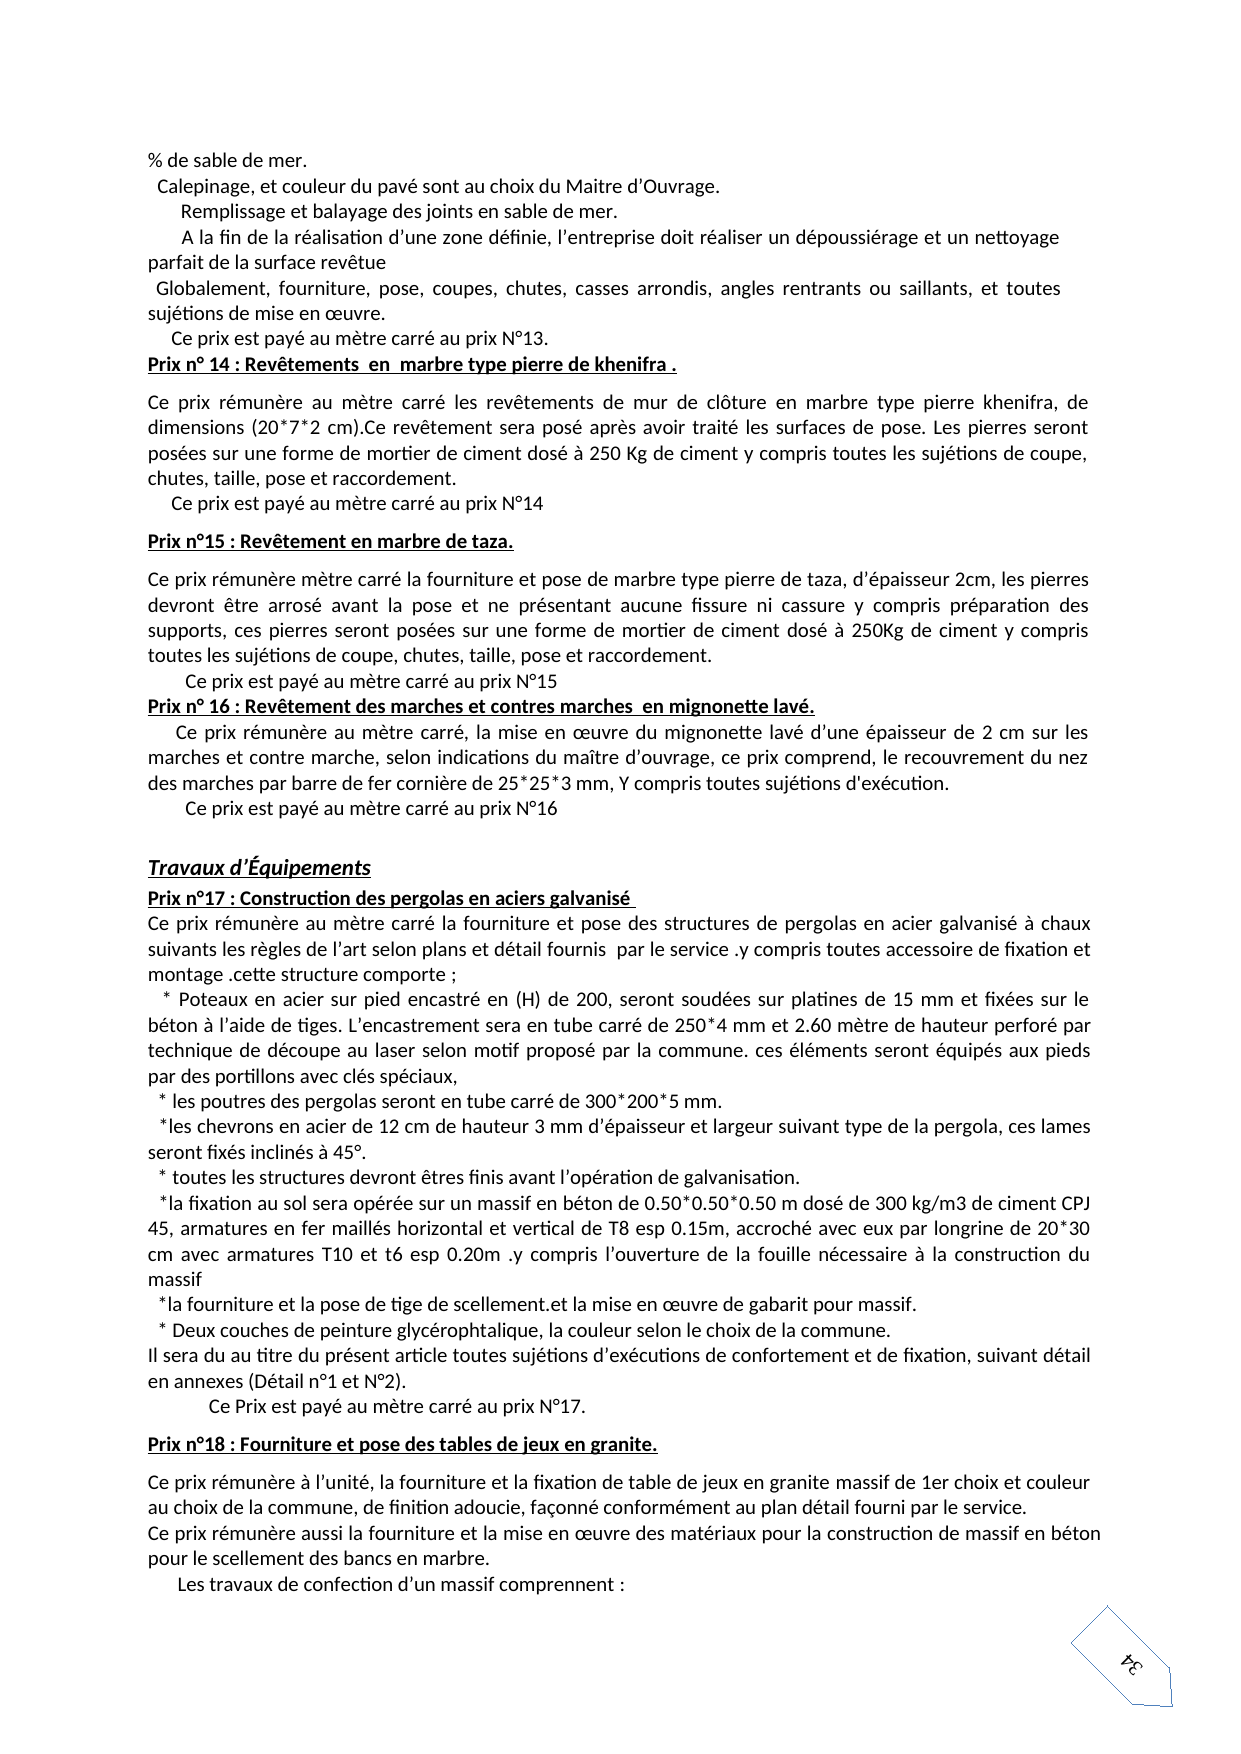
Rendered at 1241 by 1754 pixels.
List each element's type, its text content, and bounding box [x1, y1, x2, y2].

text *la fixation au sol sera opérée sur un massif en béton de 0.50*0.50*0.50 m dosé de 300 kg/m3 de ciment CPJ 45, armatures en fer maillés horizontal et vertical de T8 esp 0.15m, accroché avec eux par longrine de 20*30 cm avec armatures T10 et t6 esp 0.20m .y compris l’ouverture de la fouille nécessaire à la construction du massif [148, 1190, 1093, 1292]
text Travaux d’Équipements [148, 853, 1093, 881]
text * les poutres des pergolas seront en tube carré de 300*200*5 mm. [148, 1088, 1093, 1114]
text Ce prix est payé au mètre carré au prix N°13. [148, 326, 1062, 351]
text Ce prix est payé au mètre carré au prix N°15 [148, 668, 1090, 693]
text Remplissage et balayage des joints en sable de mer. [148, 198, 1062, 224]
text *les chevrons en acier de 12 cm de hauteur 3 mm d’épaisseur et largeur suivant type de la pergola, ces lames seront fixés inclinés à 45°. [148, 1114, 1093, 1164]
text Ce prix rémunère au mètre carré les revêtements de mur de clôture en marbre type pierre khenifra, de dimensions (20*7*2 cm).Ce revêtement sera posé après avoir traité les surfaces de pose. Les pierres seront posées sur une forme de mortier de ciment dosé à 250 Kg de ciment y compris toutes les sujétions de coupe, chutes, taille, pose et raccordement. [148, 389, 1090, 491]
text Prix n° 14 : Revêtements en marbre type pierre de khenifra . [148, 351, 1093, 376]
text Prix n°18 : Fourniture et pose des tables de jeux en granite. [148, 1431, 1093, 1457]
text Les travaux de confection d’un massif comprennent : [162, 1571, 1104, 1596]
text * toutes les structures devront êtres finis avant l’opération de galvanisation. [148, 1164, 1093, 1190]
text Ce prix rémunère mètre carré la fourniture et pose de marbre type pierre de taza, d’épaisseur 2cm, les pierres devront être arrosé avant la pose et ne présentant aucune fissure ni cassure y compris préparation des supports, ces pierres seront posées sur une forme de mortier de ciment dosé à 250Kg de ciment y compris toutes les sujétions de coupe, chutes, taille, pose et raccordement. [148, 566, 1090, 668]
text Globalement, fourniture, pose, coupes, chutes, casses arrondis, angles rentrants ou saillants, et toutes sujétions de mise en œuvre. [148, 275, 1062, 326]
text * Poteaux en acier sur pied encastré en (H) de 200, seront soudées sur platines de 15 mm et fixées sur le béton à l’aide de tiges. L’encastrement sera en tube carré de 250*4 mm et 2.60 mètre de hauteur perforé par technique de découpe au laser selon motif proposé par la commune. ces éléments seront équipés aux pieds par des portillons avec clés spéciaux, [148, 987, 1093, 1088]
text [148, 148, 1062, 173]
text Ce Prix est payé au mètre carré au prix N°17. [148, 1393, 1093, 1419]
text Prix n°17 : Construction des pergolas en aciers galvanisé [148, 885, 1093, 910]
text Ce prix rémunère à l’unité, la fourniture et la fixation de table de jeux en granite massif de 1er choix et couleur au choix de la commune, de finition adoucie, façonné conformément au plan détail fourni par le service. [148, 1469, 1090, 1520]
text A la fin de la réalisation d’une zone définie, l’entreprise doit réaliser un dépoussiérage et un nettoyage parfait de la surface revêtue [148, 224, 1062, 275]
text Ce prix rémunère au mètre carré, la mise en œuvre du mignonette lavé d’une épaisseur de 2 cm sur les marches et contre marche, selon indications du maître d’ouvrage, ce prix comprend, le recouvrement du nez des marches par barre de fer cornière de 25*25*3 mm, Y compris toutes sujétions d'exécution. [148, 719, 1090, 795]
text Prix n° 16 : Revêtement des marches et contres marches en mignonette lavé. [148, 693, 1093, 719]
text Calepinage, et couleur du pavé sont au choix du Maitre d’Ouvrage. [148, 173, 1062, 198]
text *la fourniture et la pose de tige de scellement.et la mise en œuvre de gabarit pour massif. [148, 1292, 1093, 1317]
text Prix n°15 : Revêtement en marbre de taza. [148, 528, 1093, 554]
text Ce prix rémunère aussi la fourniture et la mise en œuvre des matériaux pour la construction de massif en béton pour le scellement des bancs en marbre. [148, 1520, 1104, 1571]
text Il sera du au titre du présent article toutes sujétions d’exécutions de confortement et de fixation, suivant détail en annexes (Détail n°1 et N°2). [148, 1342, 1093, 1393]
text Ce prix rémunère au mètre carré la fourniture et pose des structures de pergolas en acier galvanisé à chaux suivants les règles de l’art selon plans et détail fournis par le service .y compris toutes accessoire de fixation et montage .cette structure comporte ; [148, 910, 1093, 987]
text Ce prix est payé au mètre carré au prix N°14 [148, 491, 1093, 516]
text * Deux couches de peinture glycérophtalique, la couleur selon le choix de la commune. [148, 1317, 1093, 1342]
text Ce prix est payé au mètre carré au prix N°16 [148, 795, 1090, 821]
